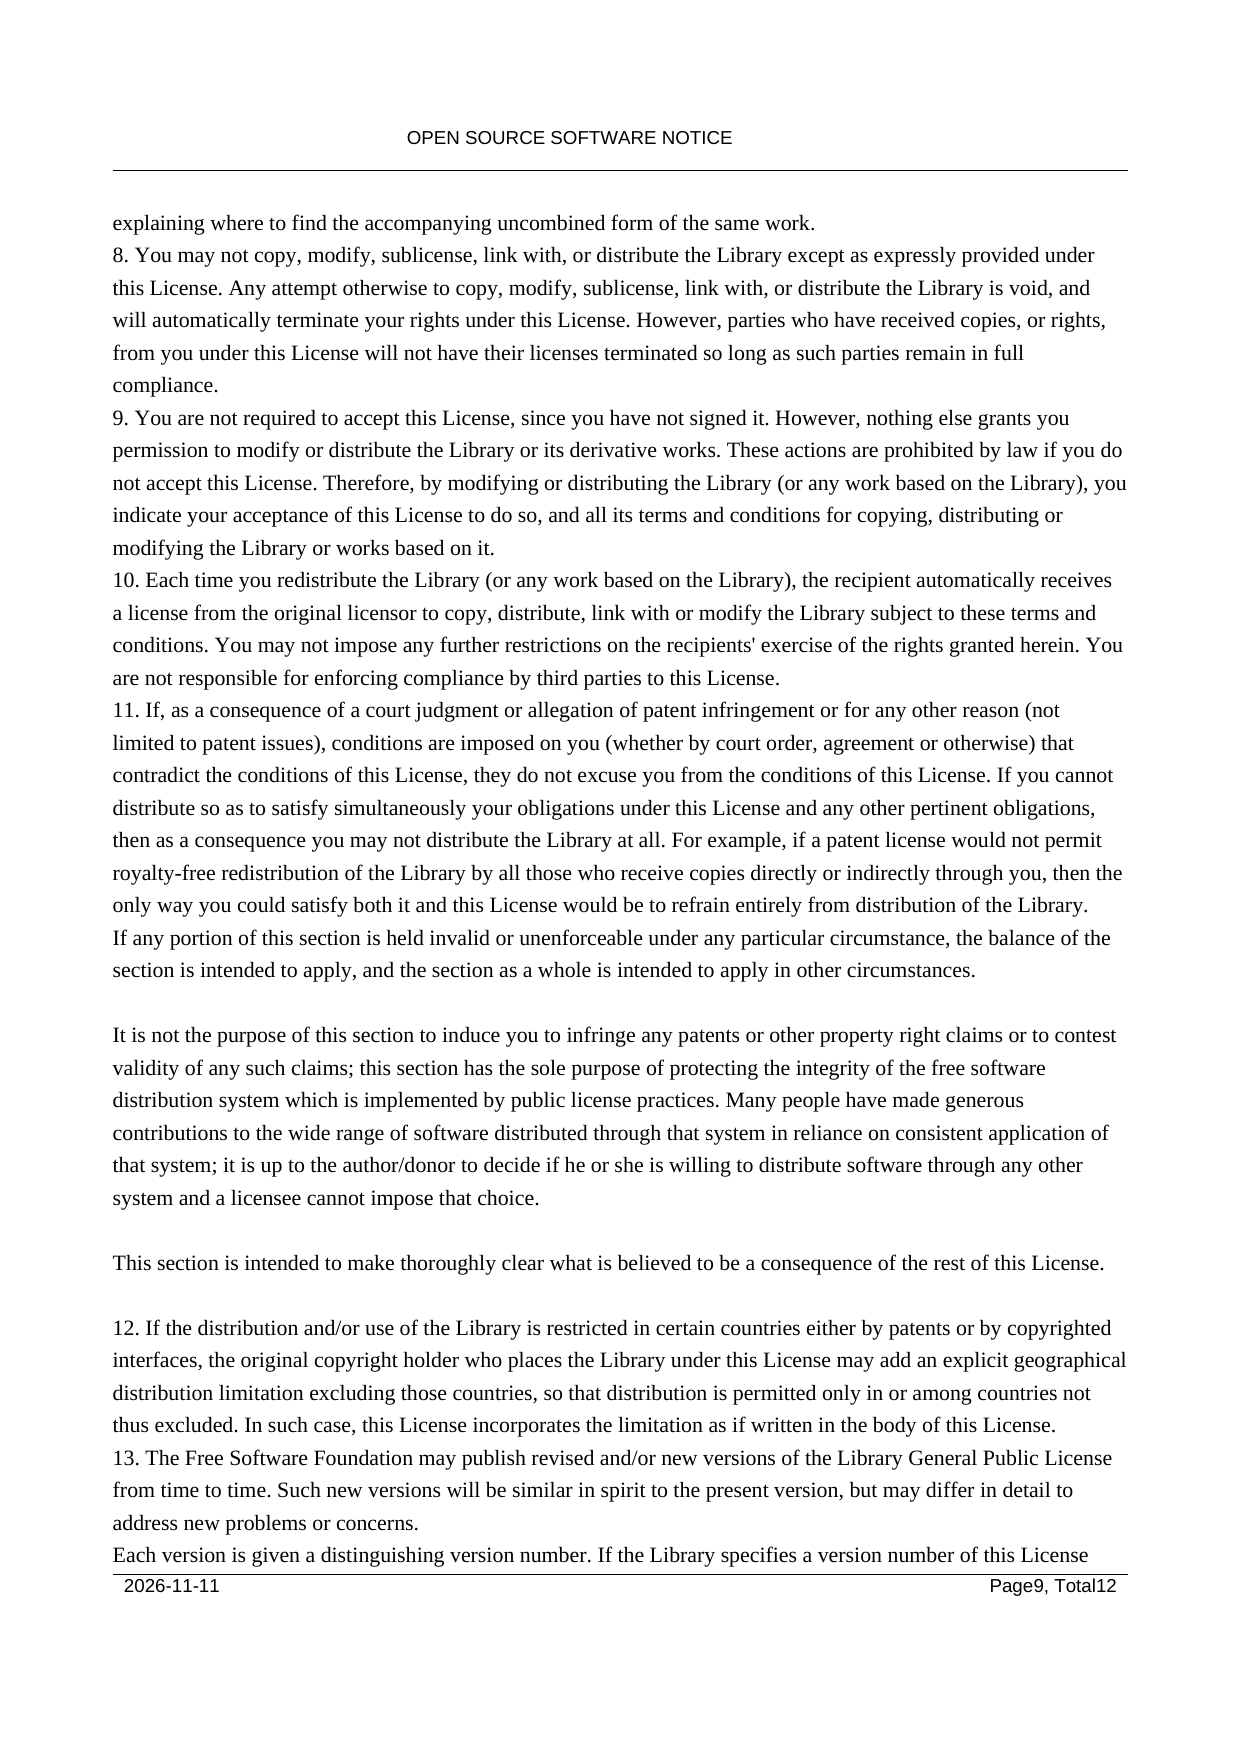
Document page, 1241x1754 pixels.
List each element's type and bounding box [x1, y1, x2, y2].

text [112, 206, 1128, 1571]
